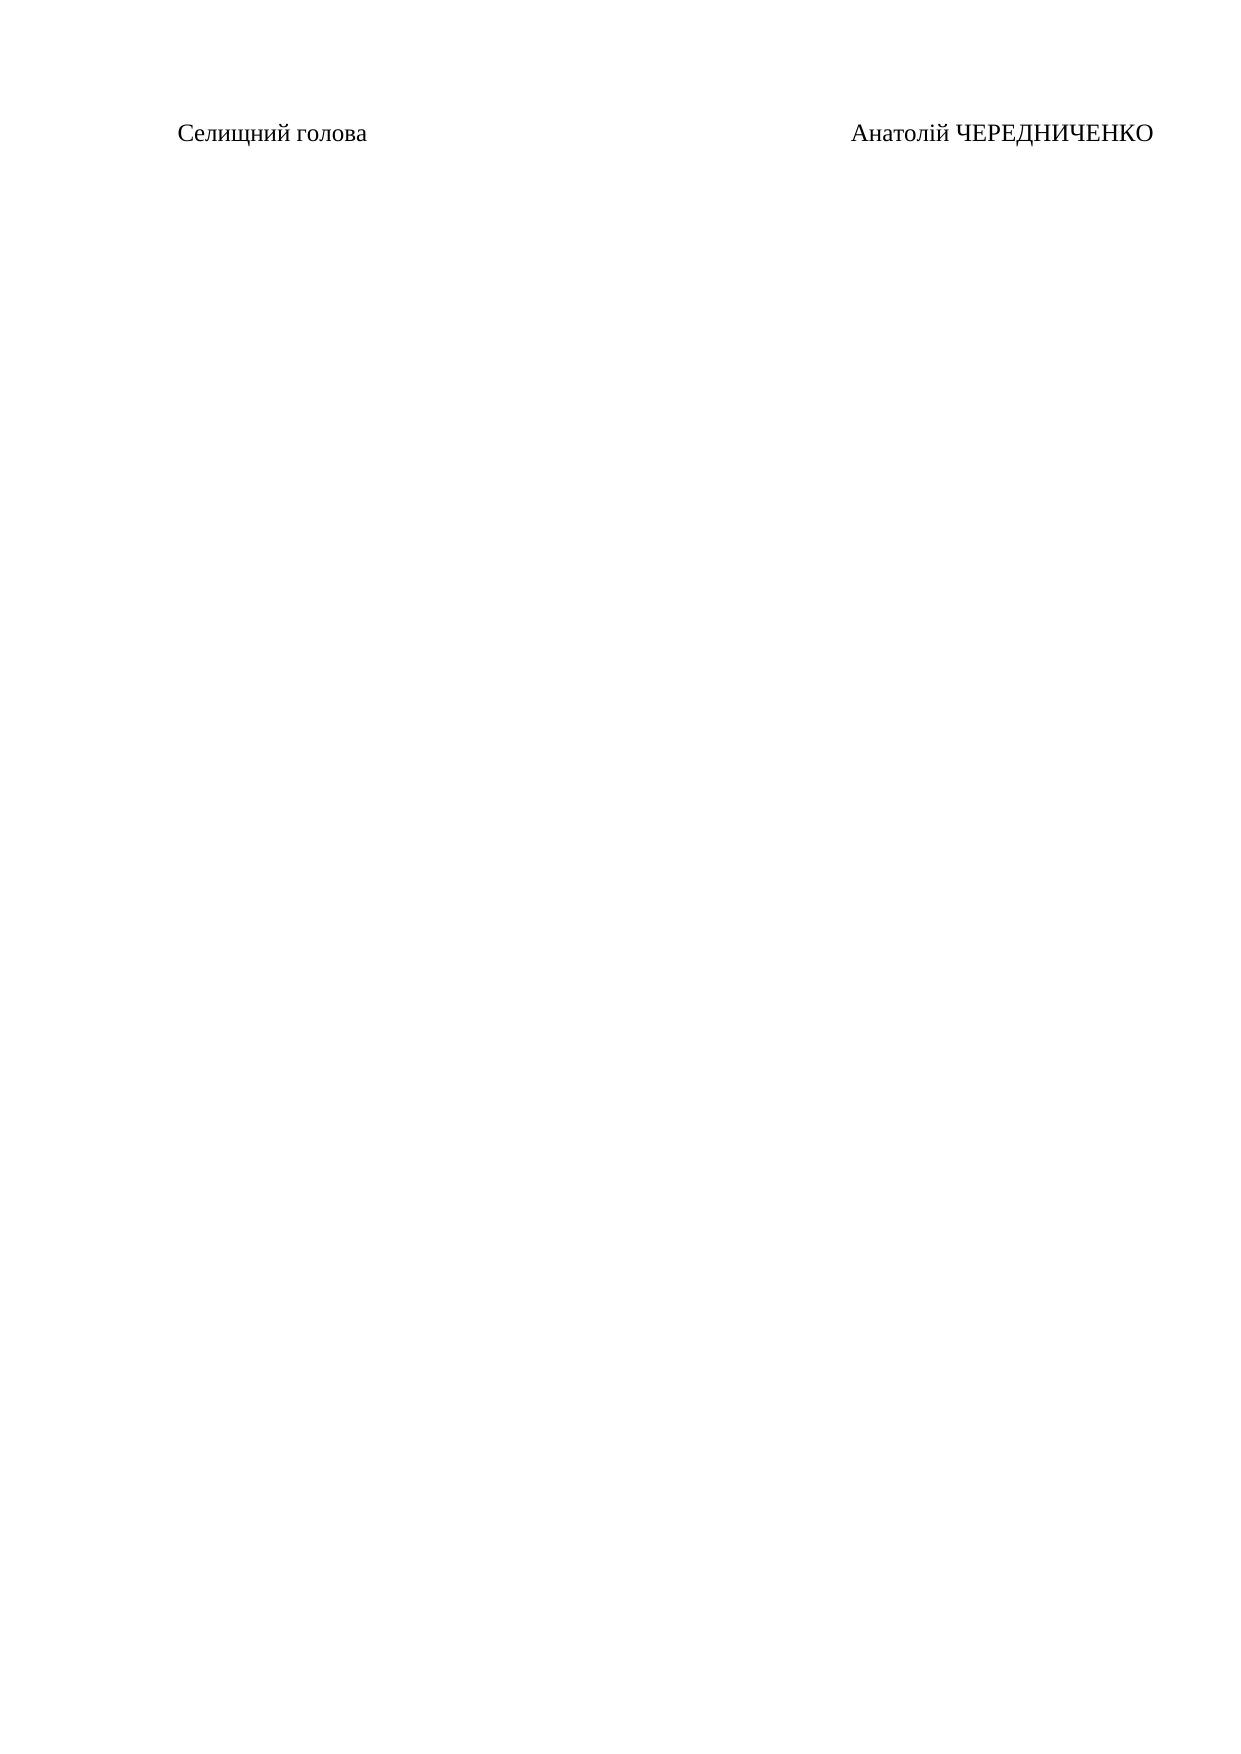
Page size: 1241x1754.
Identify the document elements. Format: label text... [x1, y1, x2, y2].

text Селищний голова Анатолій ЧЕРЕДНИЧЕНКО [177, 118, 1181, 147]
